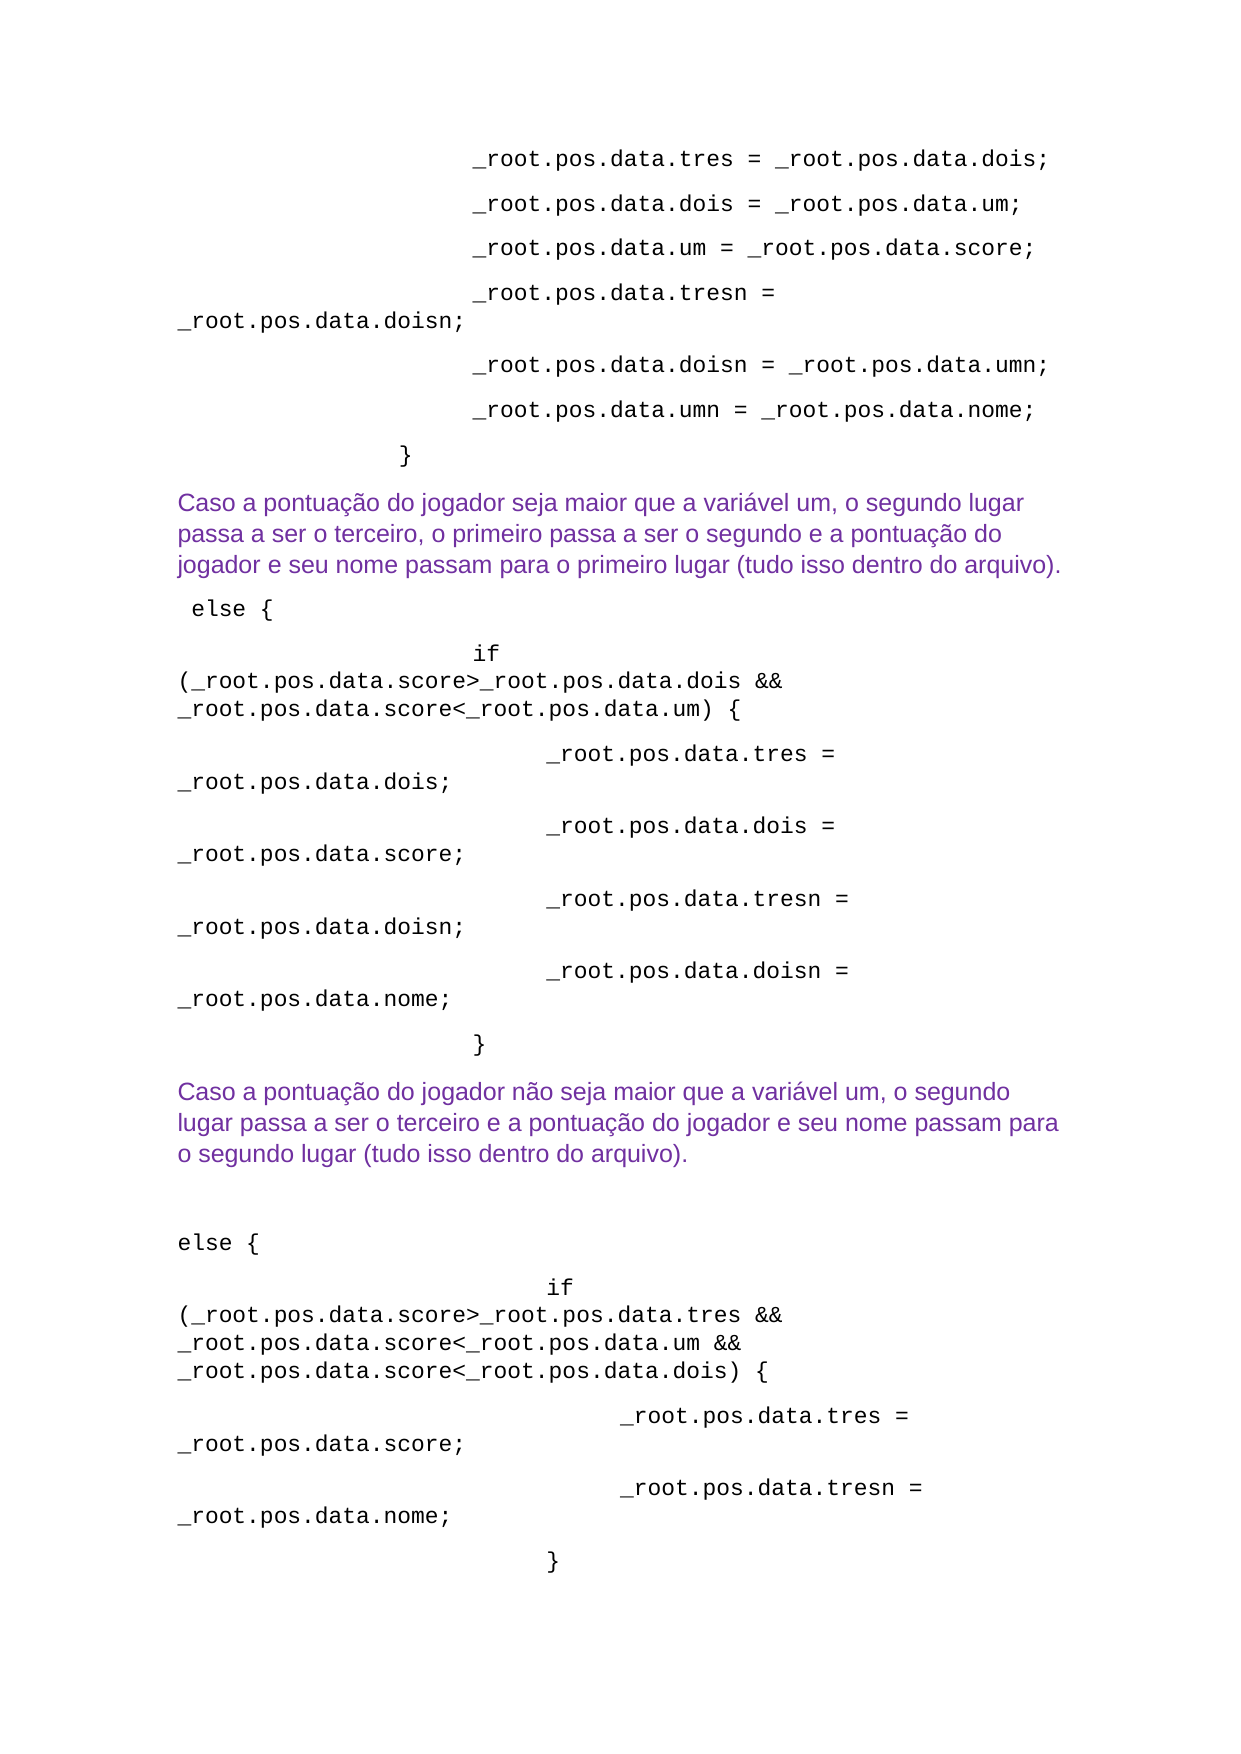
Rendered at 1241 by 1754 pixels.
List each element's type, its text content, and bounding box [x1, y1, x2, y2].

text } [177, 443, 1063, 469]
text if (_root.pos.data.score>_root.pos.data.dois && _root.pos.data.score<_root.pos.data.um) { [177, 642, 1063, 724]
text Caso a pontuação do jogador não seja maior que a variável um, o segundo lugar passa a ser o terceiro e a pontuação do jogador e seu nome passam para o segundo lugar (tudo isso dentro do arquivo). [177, 1077, 1063, 1168]
text _root.pos.data.um = _root.pos.data.score; [177, 237, 1063, 263]
text _root.pos.data.tresn = _root.pos.data.doisn; [177, 887, 1063, 941]
text _root.pos.data.doisn = _root.pos.data.nome; [177, 960, 1063, 1014]
text _root.pos.data.dois = _root.pos.data.um; [177, 192, 1063, 218]
text _root.pos.data.tres = _root.pos.data.dois; [177, 742, 1063, 796]
text Caso a pontuação do jogador seja maior que a variável um, o segundo lugar passa a ser o terceiro, o primeiro passa a ser o segundo e a pontuação do jogador e seu nome passam para o primeiro lugar (tudo isso dentro do arquivo). [177, 488, 1063, 578]
text _root.pos.data.tres = _root.pos.data.dois; [177, 148, 1063, 173]
text _root.pos.data.doisn = _root.pos.data.umn; [177, 354, 1063, 380]
text if (_root.pos.data.score>_root.pos.data.tres && _root.pos.data.score<_root.pos.data.um && _root.pos.data.score<_root.pos.data.dois) { [177, 1276, 1063, 1386]
text else { [177, 597, 1063, 623]
text else { [177, 1231, 1063, 1257]
text _root.pos.data.tres = _root.pos.data.score; [177, 1404, 1063, 1458]
text _root.pos.data.tresn = _root.pos.data.nome; [177, 1477, 1063, 1531]
text _root.pos.data.umn = _root.pos.data.nome; [177, 398, 1063, 424]
text } [177, 1032, 1063, 1058]
text } [177, 1549, 1063, 1575]
text _root.pos.data.tresn = _root.pos.data.doisn; [177, 281, 1063, 335]
text _root.pos.data.dois = _root.pos.data.score; [177, 815, 1063, 869]
